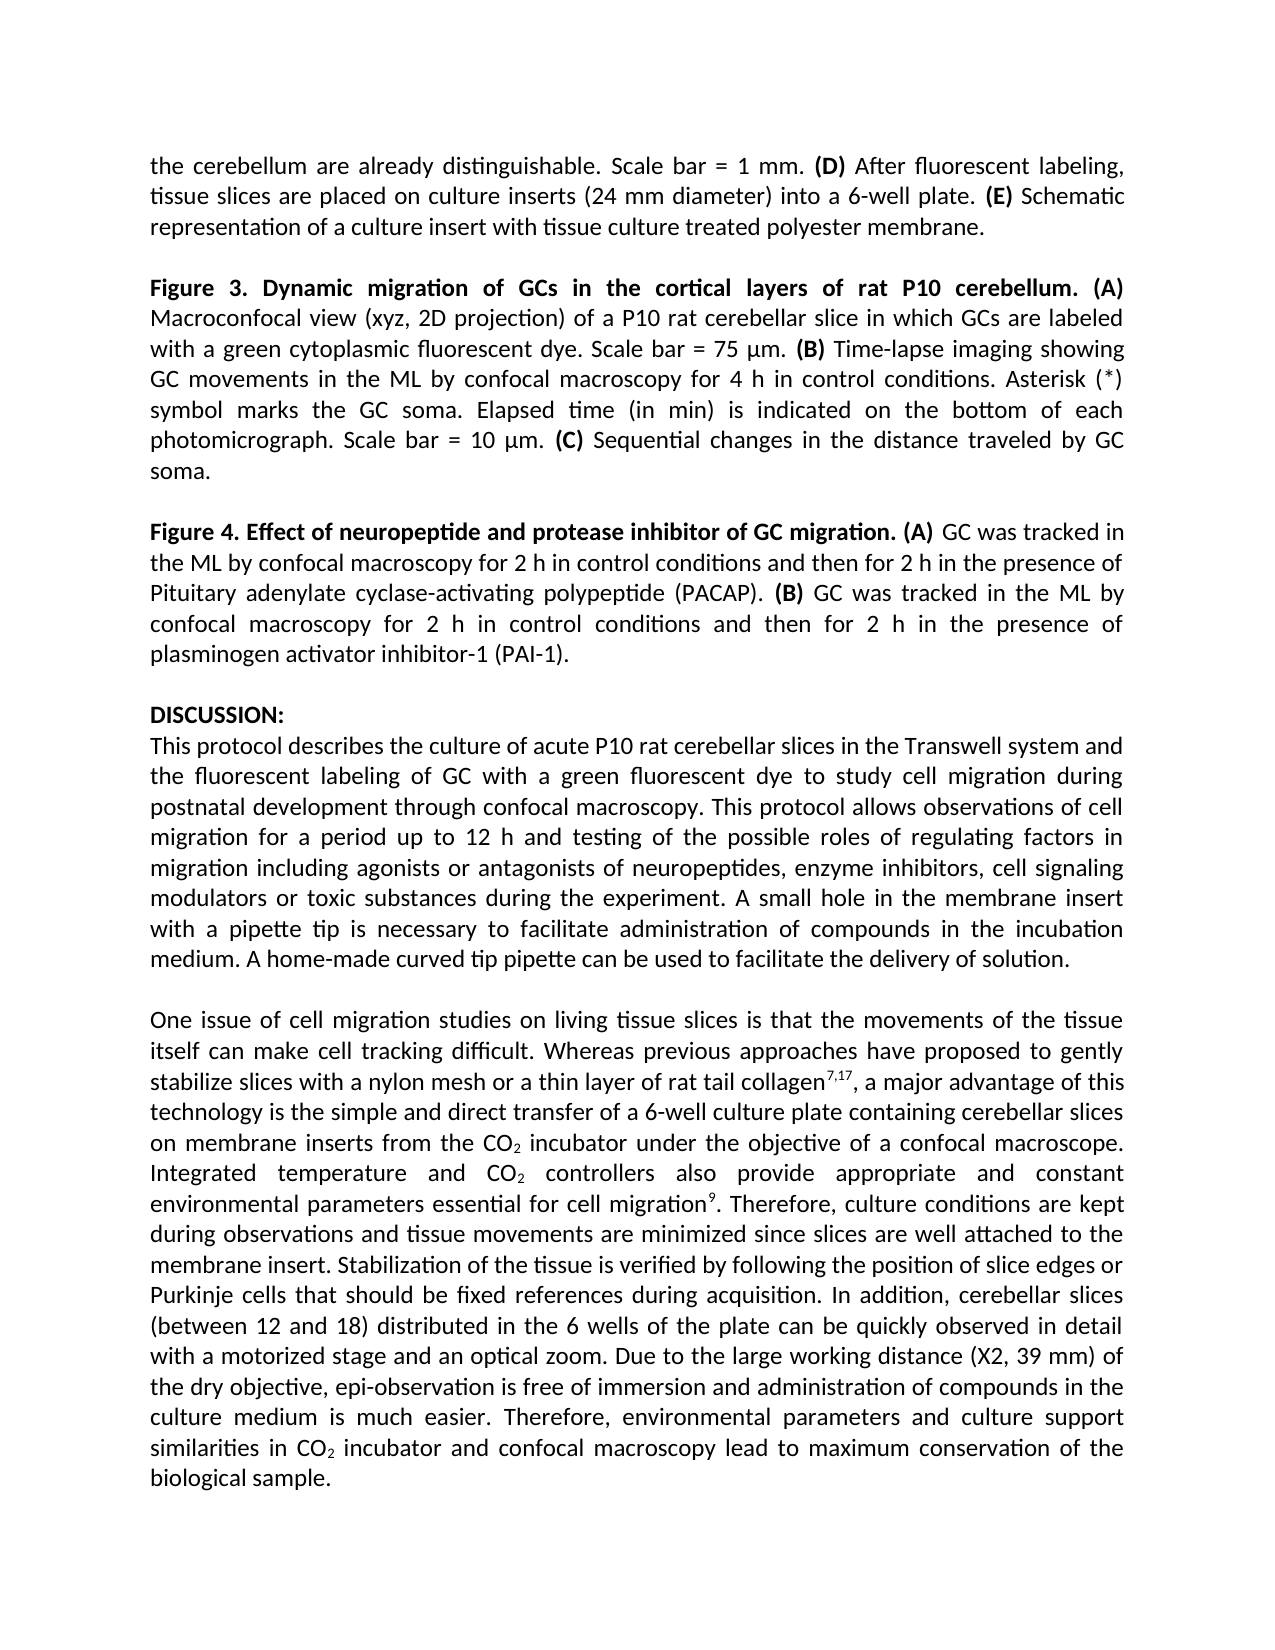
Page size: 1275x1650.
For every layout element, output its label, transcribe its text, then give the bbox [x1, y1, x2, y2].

text DISCUSSION: [150, 699, 1125, 730]
text This protocol describes the culture of acute P10 rat cerebellar slices in the Transwell system and the fluorescent labeling of GC with a green fluorescent dye to study cell migration during postnatal development through confocal macroscopy. This protocol allows observations of cell migration for a period up to 12 h and testing of the possible roles of regulating factors in migration including agonists or antagonists of neuropeptides, enzyme inhibitors, cell signaling modulators or toxic substances during the experiment. A small hole in the membrane insert with a pipette tip is necessary to facilitate administration of compounds in the incubation medium. A home-made curved tip pipette can be used to facilitate the delivery of solution. [150, 730, 1125, 974]
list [150, 150, 1125, 242]
text One issue of cell migration studies on living tissue slices is that the movements of the tissue itself can make cell tracking difficult. Whereas previous approaches have proposed to gently stabilize slices with a nylon mesh or a thin layer of rat tail collagen7,17, a major advantage of this technology is the simple and direct transfer of a 6-well culture plate containing cerebellar slices on membrane inserts from the CO2 incubator under the objective of a confocal macroscope. Integrated temperature and CO2 controllers also provide appropriate and constant environmental parameters essential for cell migration9. Therefore, culture conditions are kept during observations and tissue movements are minimized since slices are well attached to the membrane insert. Stabilization of the tissue is verified by following the position of slice edges or Purkinje cells that should be fixed references during acquisition. In addition, cerebellar slices (between 12 and 18) distributed in the 6 wells of the plate can be quickly observed in detail with a motorized stage and an optical zoom. Due to the large working distance (X2, 39 mm) of the dry objective, epi-observation is free of immersion and administration of compounds in the culture medium is much easier. Therefore, environmental parameters and culture support similarities in CO2 incubator and confocal macroscopy lead to maximum conservation of the biological sample. [150, 1004, 1125, 1493]
list Figure 3. Dynamic migration of GCs in the cortical layers of rat P10 cerebellum. (A) Macroconfocal view (xyz, 2D projection) of a P10 rat cerebellar slice in which GCs are labeled with a green cytoplasmic fluorescent dye. Scale bar = 75 µm. (B) Time-lapse imaging showing GC movements in the ML by confocal macroscopy for 4 h in control conditions. Asterisk (*) symbol marks the GC soma. Elapsed time (in min) is indicated on the bottom of each photomicrograph. Scale bar = 10 µm. (C) Sequential changes in the distance traveled by GC soma. [150, 272, 1125, 486]
list Figure 4. Effect of neuropeptide and protease inhibitor of GC migration. (A) GC was tracked in the ML by confocal macroscopy for 2 h in control conditions and then for 2 h in the presence of Pituitary adenylate cyclase-activating polypeptide (PACAP). (B) GC was tracked in the ML by confocal macroscopy for 2 h in control conditions and then for 2 h in the presence of plasminogen activator inhibitor-1 (PAI-1). [150, 516, 1125, 669]
